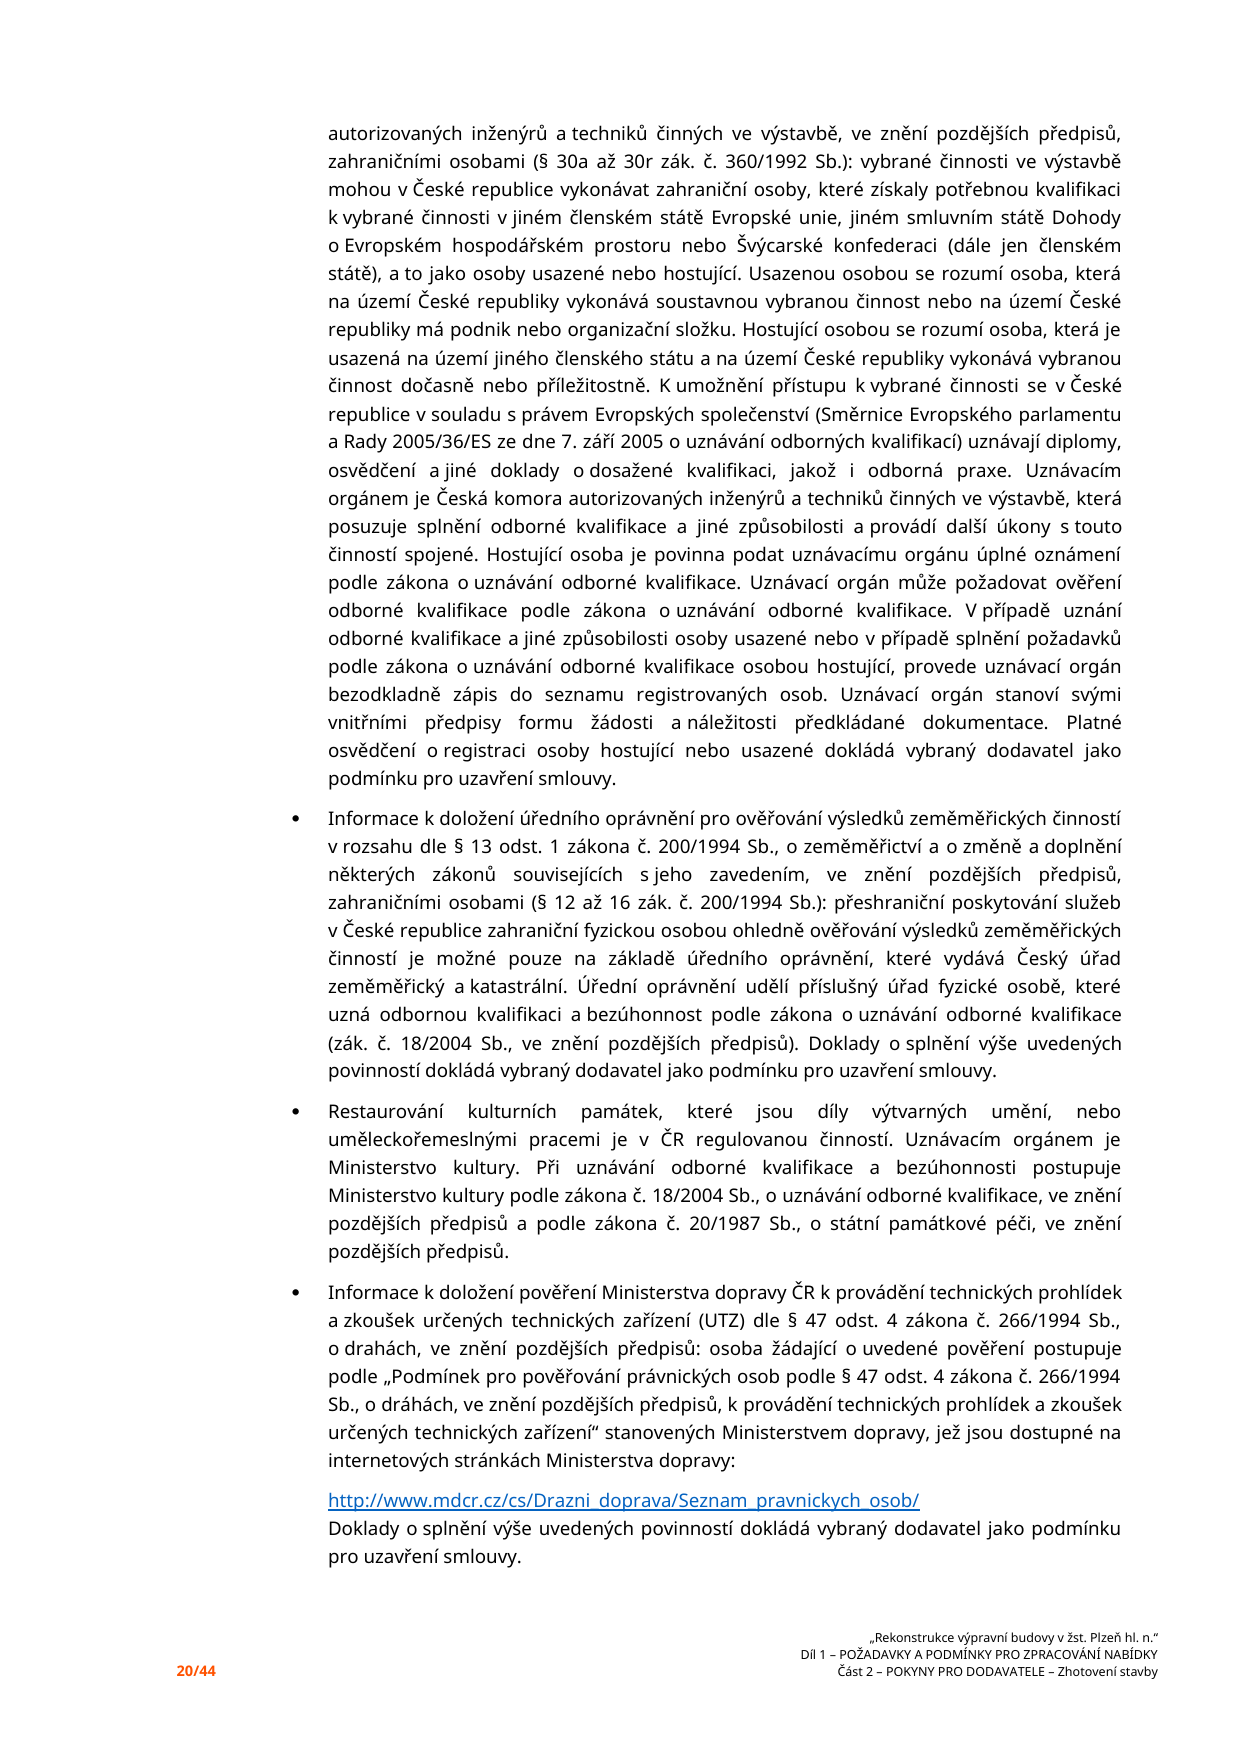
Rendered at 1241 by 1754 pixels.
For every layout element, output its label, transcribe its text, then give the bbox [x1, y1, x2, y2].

text Doklady o splnění výše uvedených povinností dokládá vybraný dodavatel jako podmínku pro uzavření smlouvy. [328, 1516, 1122, 1569]
text http://www.mdcr.cz/cs/Drazni_doprava/Seznam_pravnickych_osob/ [319, 1488, 1122, 1513]
list Informace k doložení úředního oprávnění pro ověřování výsledků zeměměřických činností v rozsahu dle § 13 odst. 1 zákona č. 200/1994 Sb., o zeměměřictví a o změně a doplnění některých zákonů souvisejících s jeho zavedením, ve znění pozdějších předpisů, zahraničními osobami (§ 12 až 16 zák. č. 200/1994 Sb.): přeshraniční poskytování služeb v České republice zahraniční fyzickou osobou ohledně ověřování výsledků zeměměřických činností je možné pouze na základě úředního oprávnění, které vydává Český úřad zeměměřický a katastrální. Úřední oprávnění udělí příslušný úřad fyzické osobě, které uzná odbornou kvalifikaci a bezúhonnost podle zákona o uznávání odborné kvalifikace (zák. č. 18/2004 Sb., ve znění pozdějších předpisů). Doklady o splnění výše uvedených povinností dokládá vybraný dodavatel jako podmínku pro uzavření smlouvy. [292, 806, 1122, 1083]
list Informace k doložení pověření Ministerstva dopravy ČR k provádění technických prohlídek a zkoušek určených technických zařízení (UTZ) dle § 47 odst. 4 zákona č. 266/1994 Sb., o drahách, ve znění pozdějších předpisů: osoba žádající o uvedené pověření postupuje podle „Podmínek pro pověřování právnických osob podle § 47 odst. 4 zákona č. 266/1994 Sb., o dráhách, ve znění pozdějších předpisů, k provádění technických prohlídek a zkoušek určených technických zařízení“ stanovených Ministerstvem dopravy, jež jsou dostupné na internetových stránkách Ministerstva dopravy: [292, 1279, 1122, 1473]
list Restaurování kulturních památek, které jsou díly výtvarných umění, nebo uměleckořemeslnými pracemi je v ČR regulovanou činností. Uznávacím orgánem je Ministerstvo kultury. Při uznávání odborné kvalifikace a bezúhonnosti postupuje Ministerstvo kultury podle zákona č. 18/2004 Sb., o uznávání odborné kvalifikace, ve znění pozdějších předpisů a podle zákona č. 20/1987 Sb., o státní památkové péči, ve znění pozdějších předpisů. [292, 1098, 1122, 1264]
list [292, 121, 1122, 791]
